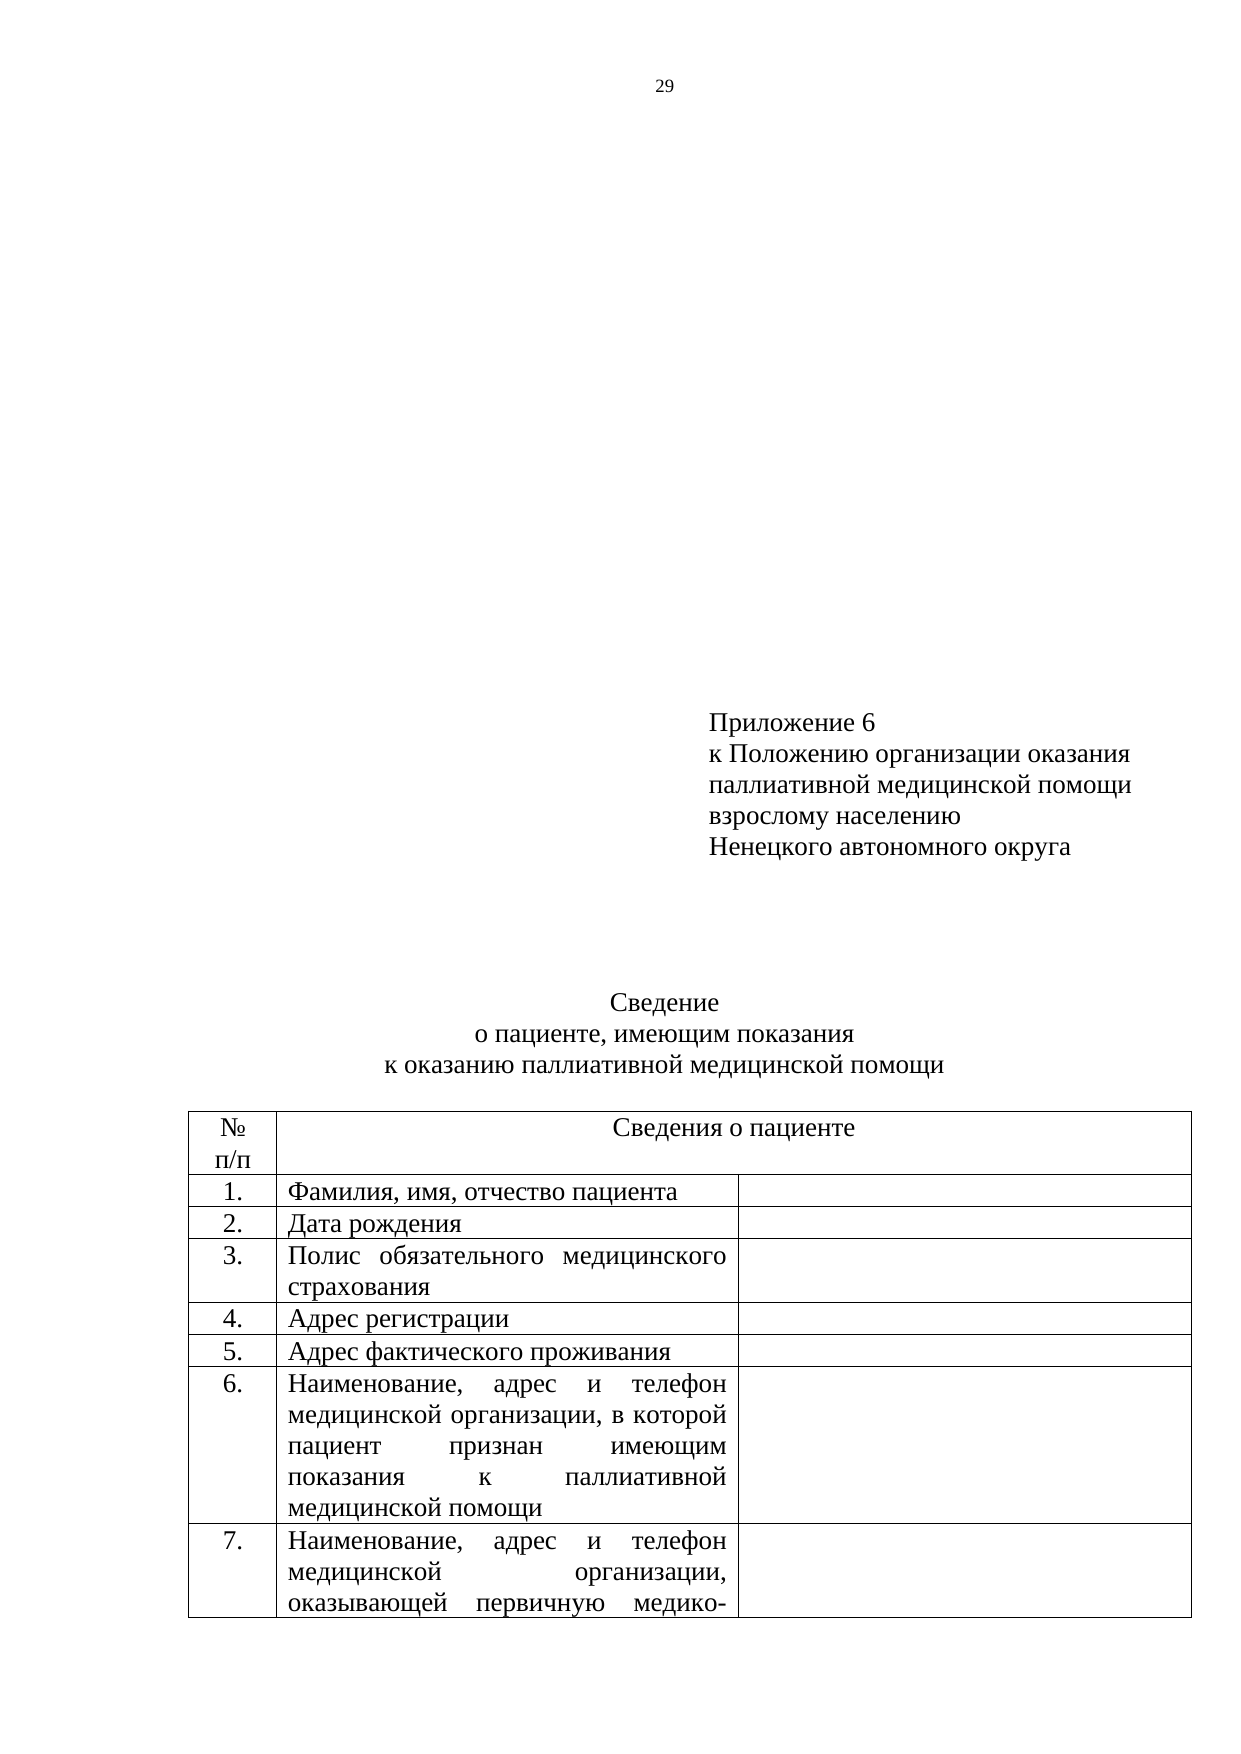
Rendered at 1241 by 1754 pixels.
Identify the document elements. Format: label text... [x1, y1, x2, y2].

table_cell 2. [189, 1207, 276, 1238]
table_cell [739, 1524, 1191, 1617]
table_cell 7. [189, 1524, 276, 1617]
table_cell [739, 1335, 1191, 1366]
table_cell 4. [189, 1303, 276, 1334]
table_cell Адрес регистрации [277, 1303, 738, 1334]
table_cell 6. [189, 1367, 276, 1523]
subtitle к оказанию паллиативной медицинской помощи [177, 1048, 1152, 1079]
table_cell Полис обязательного медицинского страхования [277, 1239, 738, 1302]
table_cell 3. [189, 1239, 276, 1302]
table_cell Дата рождения [277, 1207, 738, 1238]
table_cell Наименование, адрес и телефон медицинской организации, в которой пациент признан имеющим показания к паллиативной медицинской помощи [277, 1367, 738, 1523]
table_cell [739, 1239, 1191, 1302]
table_cell [739, 1175, 1191, 1206]
table_cell 5. [189, 1335, 276, 1366]
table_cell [277, 1524, 738, 1617]
table_cell [739, 1367, 1191, 1523]
table_cell [739, 1207, 1191, 1238]
table_cell [739, 1303, 1191, 1334]
table_header № п/п [189, 1112, 276, 1174]
table_header Сведения о пациенте [277, 1112, 1191, 1174]
table_cell Адрес фактического проживания [277, 1335, 738, 1366]
subtitle Сведение о пациенте, имеющим показания [177, 986, 1152, 1048]
text Приложение 6 [709, 706, 1152, 737]
table_cell Фамилия, имя, отчество пациента [277, 1175, 738, 1206]
text к Положению организации оказания паллиативной медицинской помощи взрослому населению [709, 737, 1152, 830]
table_cell 1. [189, 1175, 276, 1206]
text Ненецкого автономного округа [709, 830, 1152, 861]
